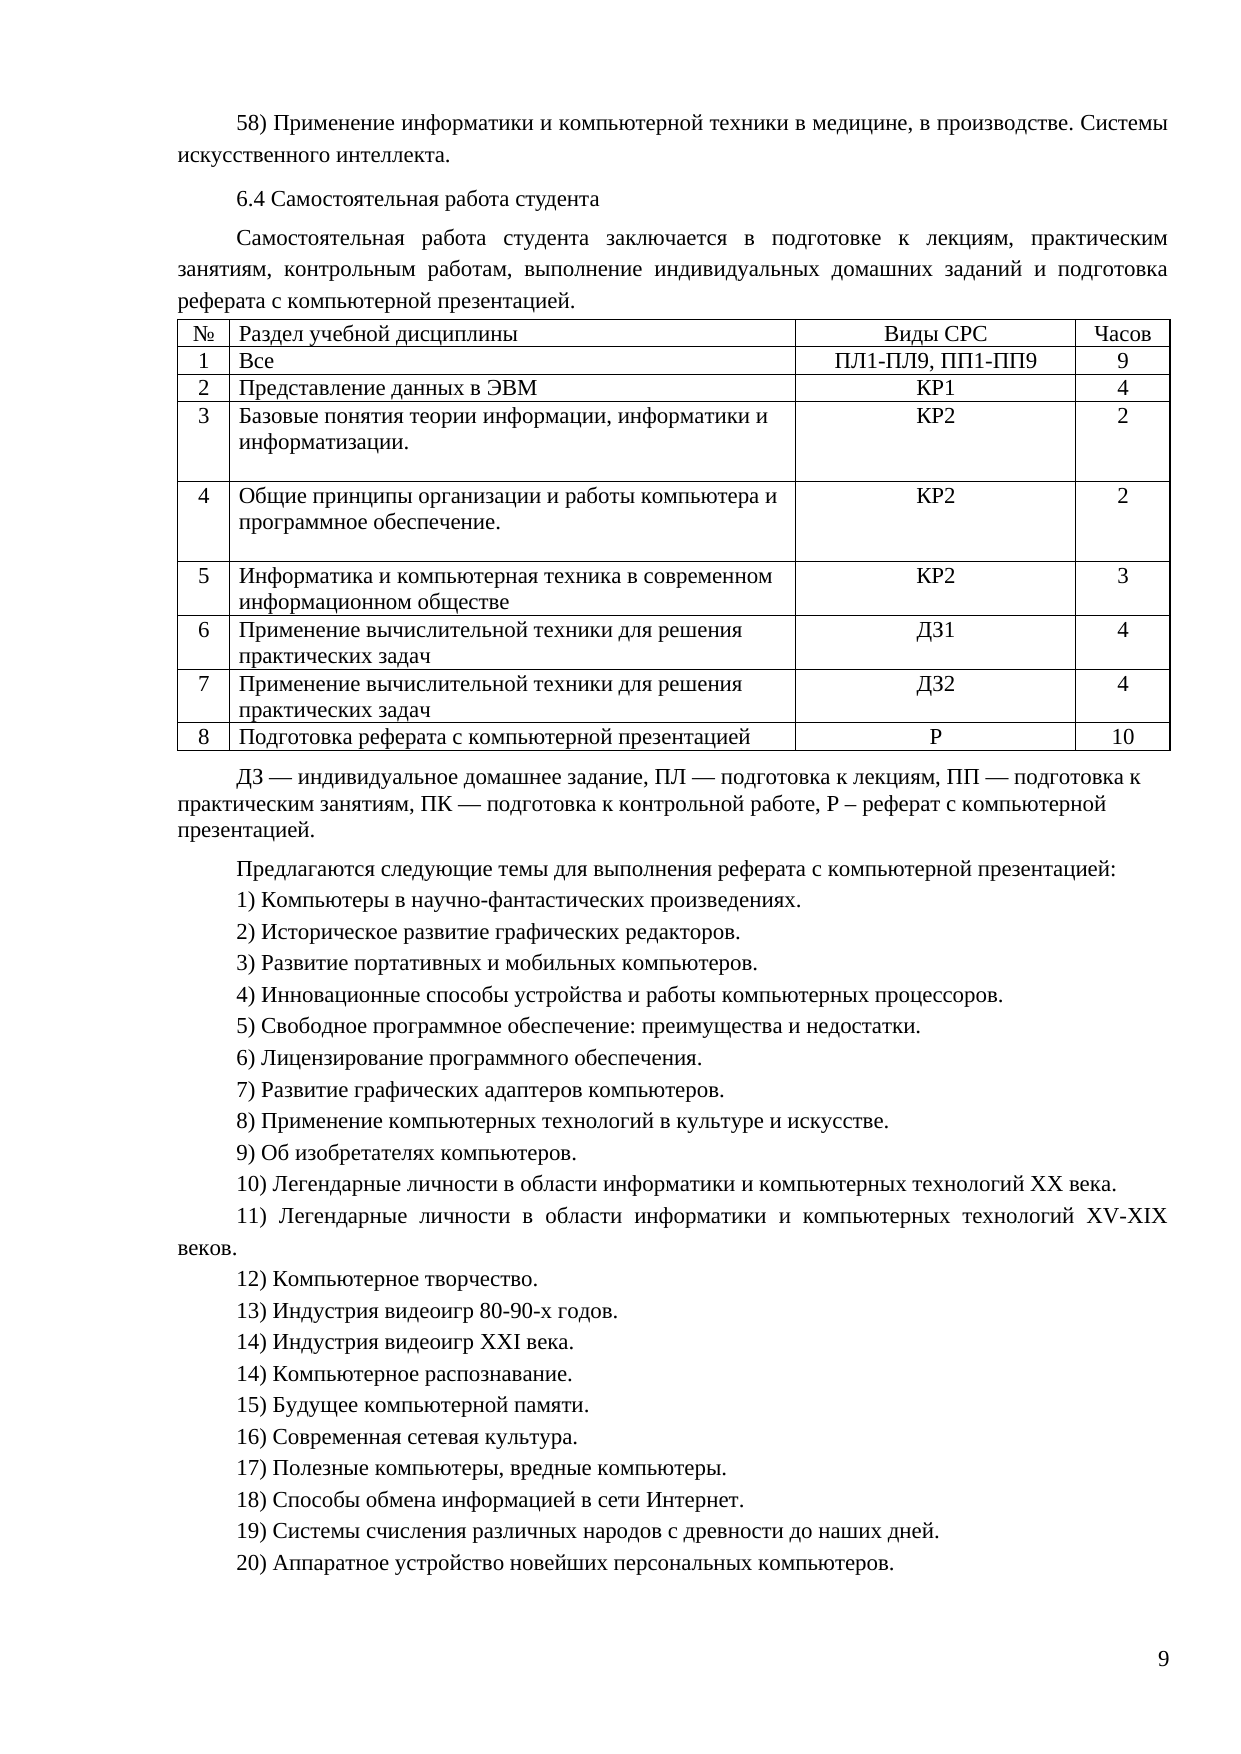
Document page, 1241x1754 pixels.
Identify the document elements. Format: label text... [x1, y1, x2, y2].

table_cell 1 [178, 347, 229, 373]
table_cell Подготовка реферата с компьютерной презентацией [230, 723, 795, 750]
text 17) Полезные компьютеры, вредные компьютеры. [177, 1454, 1169, 1481]
text 2) Историческое развитие графических редакторов. [177, 918, 1169, 944]
table_cell 4 [1076, 616, 1169, 668]
table_cell ДЗ2 [796, 670, 1075, 722]
table_cell Общие принципы организации и работы компьютера и программное обеспечение. [230, 482, 795, 561]
text 14) Индустрия видеоигр XXI века. [177, 1328, 1169, 1354]
table_cell 3 [178, 402, 229, 481]
text 8) Применение компьютерных технологий в культуре и искусстве. [177, 1107, 1169, 1134]
table_cell 7 [178, 670, 229, 722]
table_cell КР2 [796, 562, 1075, 615]
text 19) Системы счисления различных народов с древности до наших дней. [177, 1518, 1169, 1544]
text 3) Развитие портативных и мобильных компьютеров. [177, 949, 1169, 976]
table_header Часов [1076, 320, 1169, 346]
table_cell Базовые понятия теории информации, информатики и информатизации. [230, 402, 795, 481]
text 7) Развитие графических адаптеров компьютеров. [177, 1076, 1169, 1102]
table_cell 5 [178, 562, 229, 615]
text 14) Компьютерное распознавание. [177, 1360, 1169, 1386]
table_cell 9 [1076, 347, 1169, 373]
table_cell 4 [1076, 670, 1169, 722]
text 6) Лицензирование программного обеспечения. [177, 1044, 1169, 1071]
table_cell 2 [1076, 482, 1169, 561]
text Самостоятельная работа студента заключается в подготовке к лекциям, практическим занятиям, контрольным работам, выполнение индивидуальных домашних заданий и подготовка реферата с компьютерной презентацией. [177, 224, 1169, 313]
text 15) Будущее компьютерной памяти. [177, 1391, 1169, 1418]
table_cell КР1 [796, 375, 1075, 401]
subtitle Самостоятельная работа студента [177, 185, 1169, 211]
table_header Виды СРС [796, 320, 1075, 346]
text 9) Об изобретателях компьютеров. [177, 1139, 1169, 1165]
text ДЗ — индивидуальное домашнее задание, ПЛ — подготовка к лекциям, ПП — подготовка к практическим занятиям, ПК — подготовка к контрольной работе, Р – реферат с компьютерной презентацией. [177, 763, 1169, 842]
table_cell Информатика и компьютерная техника в современном информационном обществе [230, 562, 795, 615]
table_cell 2 [178, 375, 229, 401]
table_cell Применение вычислительной техники для решения практических задач [230, 670, 795, 722]
table_cell ПЛ1-ПЛ9, ПП1-ПП9 [796, 347, 1075, 373]
table_cell Применение вычислительной техники для решения практических задач [230, 616, 795, 668]
table_header № [178, 320, 229, 346]
table_header Раздел учебной дисциплины [230, 320, 795, 346]
table_cell ДЗ1 [796, 616, 1075, 668]
text 16) Современная сетевая культура. [177, 1423, 1169, 1449]
text 4) Инновационные способы устройства и работы компьютерных процессоров. [177, 981, 1169, 1007]
table_cell 2 [1076, 402, 1169, 481]
table_cell Представление данных в ЭВМ [230, 375, 795, 401]
table_cell Р [796, 723, 1075, 750]
table_cell Все [230, 347, 795, 373]
table_cell 8 [178, 723, 229, 750]
text 13) Индустрия видеоигр 80-90-х годов. [177, 1297, 1169, 1323]
table_cell 3 [1076, 562, 1169, 615]
table_cell 4 [178, 482, 229, 561]
text 5) Свободное программное обеспечение: преимущества и недостатки. [177, 1013, 1169, 1039]
text Предлагаются следующие темы для выполнения реферата с компьютерной презентацией: [177, 855, 1169, 881]
text 11) Легендарные личности в области информатики и компьютерных технологий XV-XIX веков. [177, 1202, 1169, 1260]
table_cell КР2 [796, 482, 1075, 561]
text 58) Применение информатики и компьютерной техники в медицине, в производстве. Системы искусственного интеллекта. [177, 109, 1169, 167]
text 20) Аппаратное устройство новейших персональных компьютеров. [177, 1549, 1169, 1576]
text 10) Легендарные личности в области информатики и компьютерных технологий XX века. [177, 1170, 1169, 1197]
table_cell 10 [1076, 723, 1169, 750]
table_cell КР2 [796, 402, 1075, 481]
text 1) Компьютеры в научно-фантастических произведениях. [177, 886, 1169, 913]
table_cell 6 [178, 616, 229, 668]
table_cell 4 [1076, 375, 1169, 401]
text 12) Компьютерное творчество. [177, 1265, 1169, 1291]
text 18) Способы обмена информацией в сети Интернет. [177, 1486, 1169, 1512]
